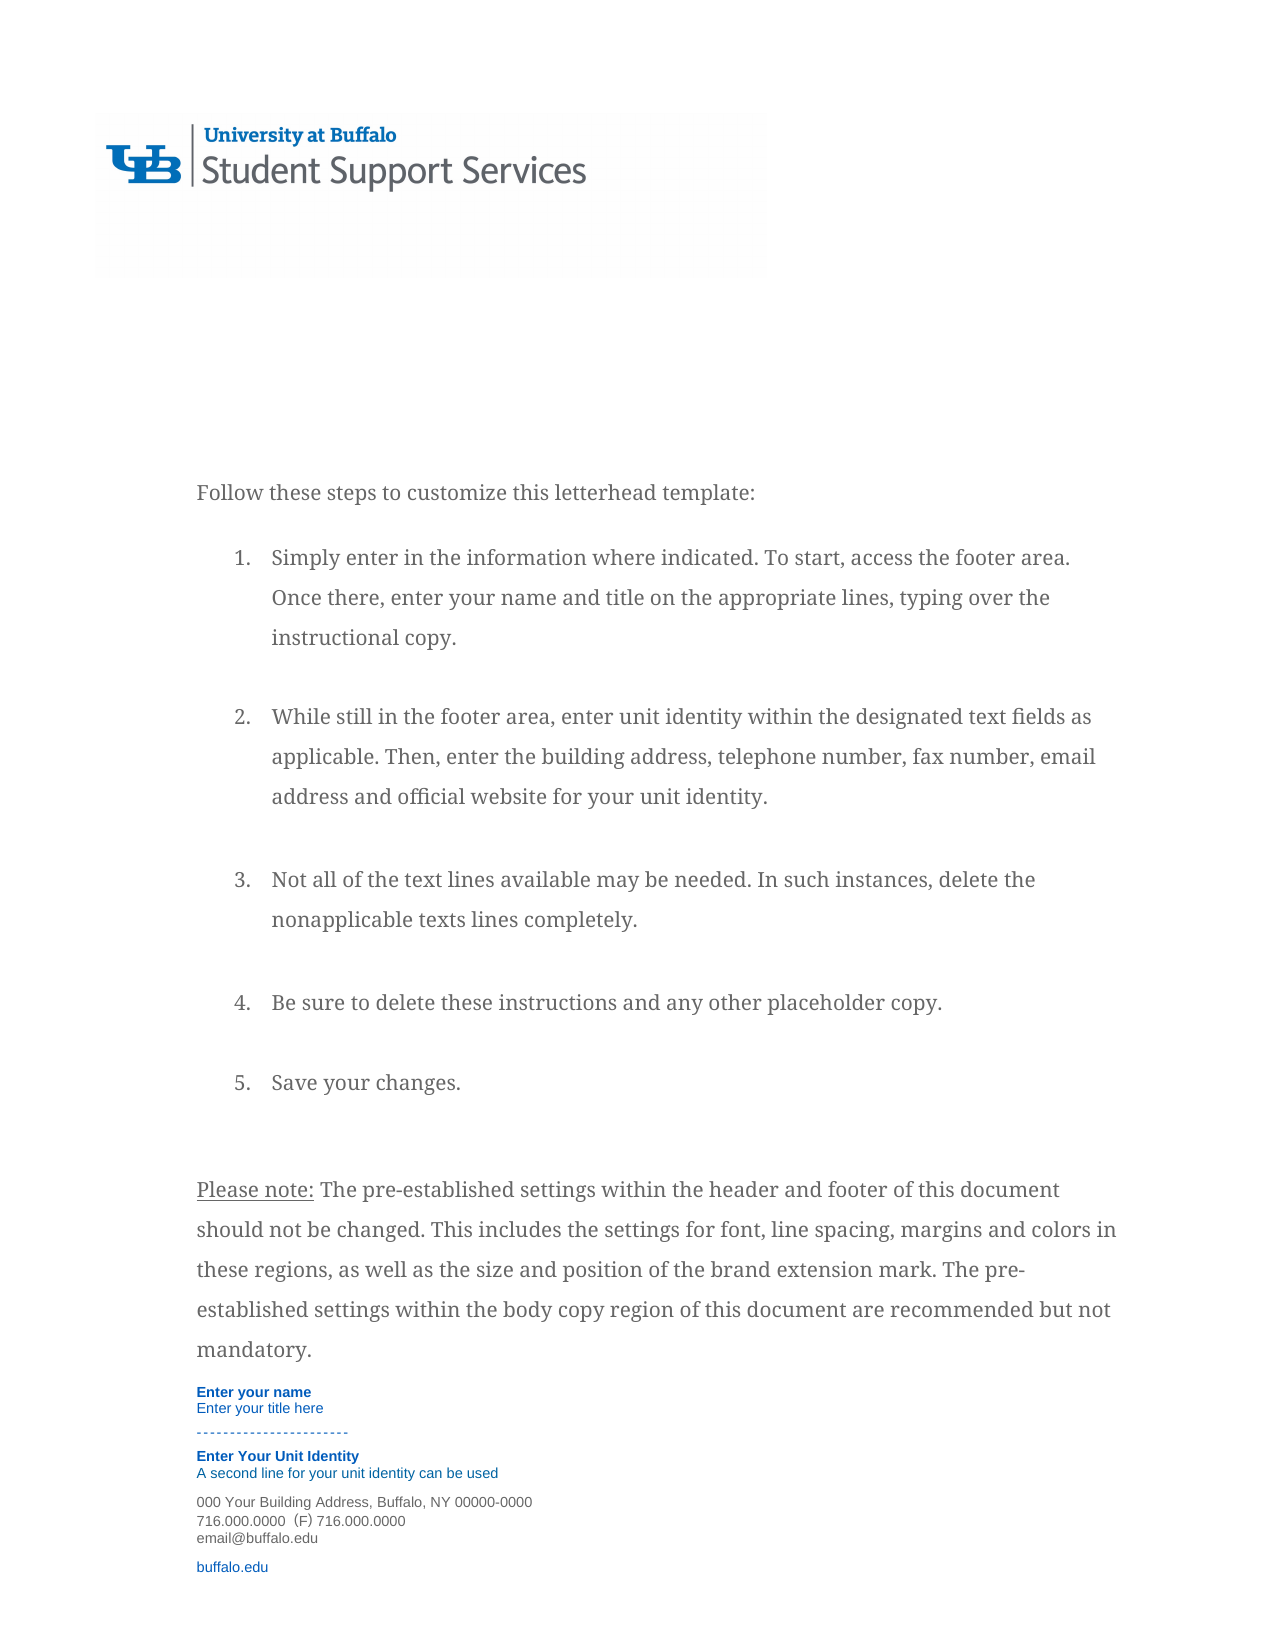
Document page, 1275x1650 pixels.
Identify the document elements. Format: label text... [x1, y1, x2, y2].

picture [95, 113, 767, 278]
text Follow these steps to customize this letterhead template: [196, 478, 1125, 507]
list Simply enter in the information where indicated. To start, access the footer area. Once there, enter your name and title on the appropriate lines, typing over the instructional copy. [234, 543, 1125, 651]
list While still in the footer area, enter unit identity within the designated text fields as applicable. Then, enter the building address, telephone number, fax number, email address and official website for your unit identity. [234, 702, 1125, 853]
list Save your changes. [234, 1068, 1125, 1097]
list Not all of the text lines available may be needed. In such instances, delete the nonapplicable texts lines completely. [234, 865, 1125, 976]
text Please note: The pre-established settings within the header and footer of this document should not be changed. This includes the settings for font, line spacing, margins and colors in these regions, as well as the size and position of the brand extension mark. The pre-established settings within the body copy region of this document are recommended but not mandatory. [196, 1176, 1125, 1363]
list Be sure to delete these instructions and any other placeholder copy. [234, 988, 1125, 1017]
